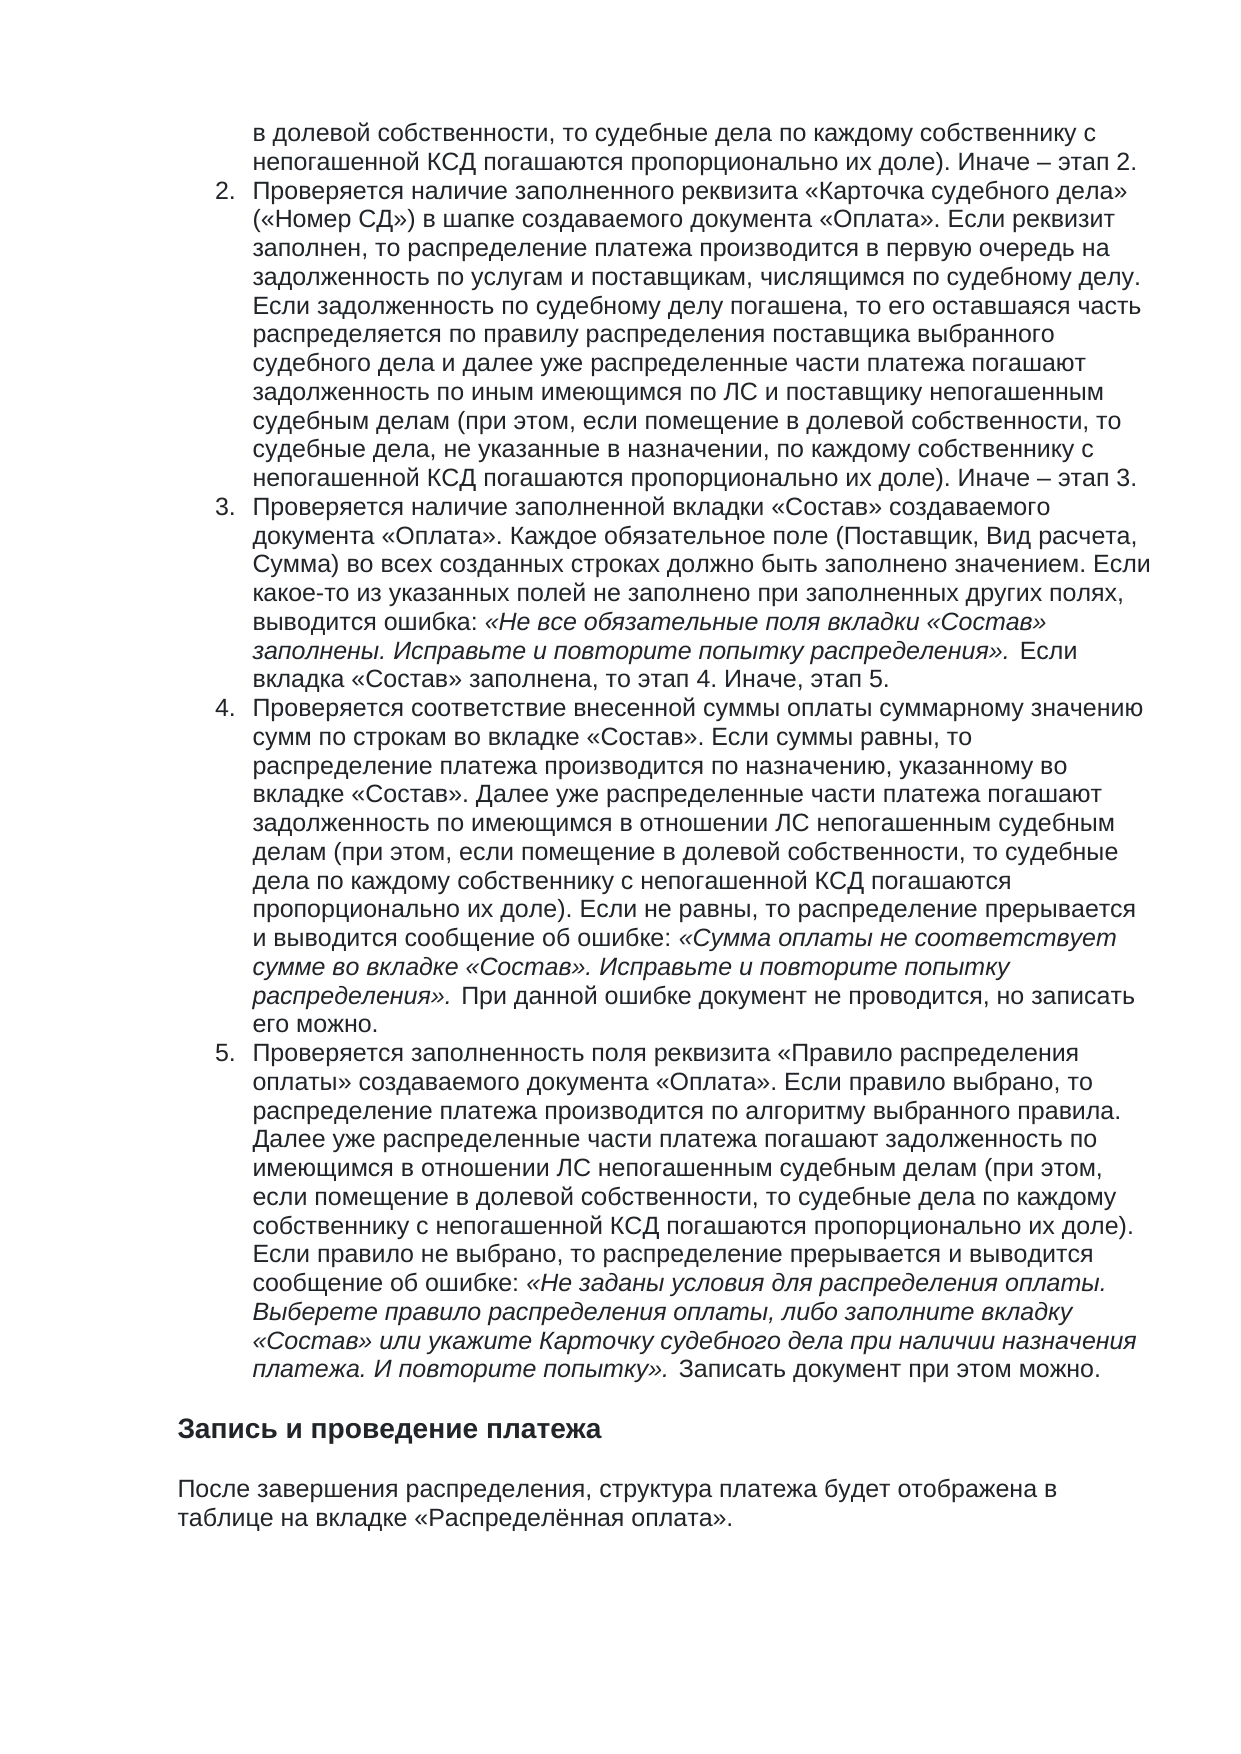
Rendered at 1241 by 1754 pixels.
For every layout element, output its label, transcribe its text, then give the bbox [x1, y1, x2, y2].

list Проверяется наличие заполненного реквизита «Карточка судебного дела» («Номер СД») в шапке создаваемого документа «Оплата». Если реквизит заполнен, то распределение платежа производится в первую очередь на задолженность по услугам и поставщикам, числящимся по судебному делу. Если задолженность по судебному делу погашена, то его оставшаяся часть распределяется по правилу распределения поставщика выбранного судебного дела и далее уже распределенные части платежа погашают задолженность по иным имеющимся по ЛС и поставщику непогашенным судебным делам (при этом, если помещение в долевой собственности, то судебные дела, не указанные в назначении, по каждому собственнику с непогашенной КСД погашаются пропорционально их доле). Иначе – этап 3. [215, 176, 1152, 492]
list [215, 118, 1152, 176]
text Запись и проведение платежа [177, 1412, 1152, 1445]
text После завершения распределения, структура платежа будет отображена в таблице на вкладке «Распределённая оплата». В случае погашения задолженности по судебным делам данная информация отразится в отдельной вкладке «Распределенная оплата для ПИР». Табличная часть данной вкладки неактивна для редактирования напрямую пользователями. Она заполняется автоматически. Для успешного проведения документа необходимо, чтобы стояла галочка по реквизиту «Проверка пройдена» вкладки «Распределенная оплата для ПИР». Галочка устанавливается автоматически в момент распределения оплаты (по команде «Распределить оплату») или после запуска команды «Проверить», или после запуска команды «Перезаполнить», если выполняется условие: [177, 1474, 1152, 1560]
list Проверяется соответствие внесенной суммы оплаты суммарному значению сумм по строкам во вкладке «Состав». Если суммы равны, то распределение платежа производится по назначению, указанному во вкладке «Состав». Далее уже распределенные части платежа погашают задолженность по имеющимся в отношении ЛС непогашенным судебным делам (при этом, если помещение в долевой собственности, то судебные дела по каждому собственнику с непогашенной КСД погашаются пропорционально их доле). Если не равны, то распределение прерывается и выводится сообщение об ошибке: «Сумма оплаты не соответствует сумме во вкладке «Состав». Исправьте и повторите попытку распределения». При данной ошибке документ не проводится, но записать его можно. [215, 693, 1152, 1038]
list Проверяется наличие заполненной вкладки «Состав» создаваемого документа «Оплата». Каждое обязательное поле (Поставщик, Вид расчета, Сумма) во всех созданных строках должно быть заполнено значением. Если какое-то из указанных полей не заполнено при заполненных других полях, выводится ошибка: «Не все обязательные поля вкладки «Состав» заполнены. Исправьте и повторите попытку распределения». Если вкладка «Состав» заполнена, то этап 4. Иначе, этап 5. [215, 492, 1152, 693]
list Проверяется заполненность поля реквизита «Правило распределения оплаты» создаваемого документа «Оплата». Если правило выбрано, то распределение платежа производится по алгоритму выбранного правила. Далее уже распределенные части платежа погашают задолженность по имеющимся в отношении ЛС непогашенным судебным делам (при этом, если помещение в долевой собственности, то судебные дела по каждому собственнику с непогашенной КСД погашаются пропорционально их доле). Если правило не выбрано, то распределение прерывается и выводится сообщение об ошибке: «Не заданы условия для распределения оплаты. Выберете правило распределения оплаты, либо заполните вкладку «Состав» или укажите Карточку судебного дела при наличии назначения платежа. И повторите попытку». Записать документ при этом можно. [215, 1038, 1152, 1383]
